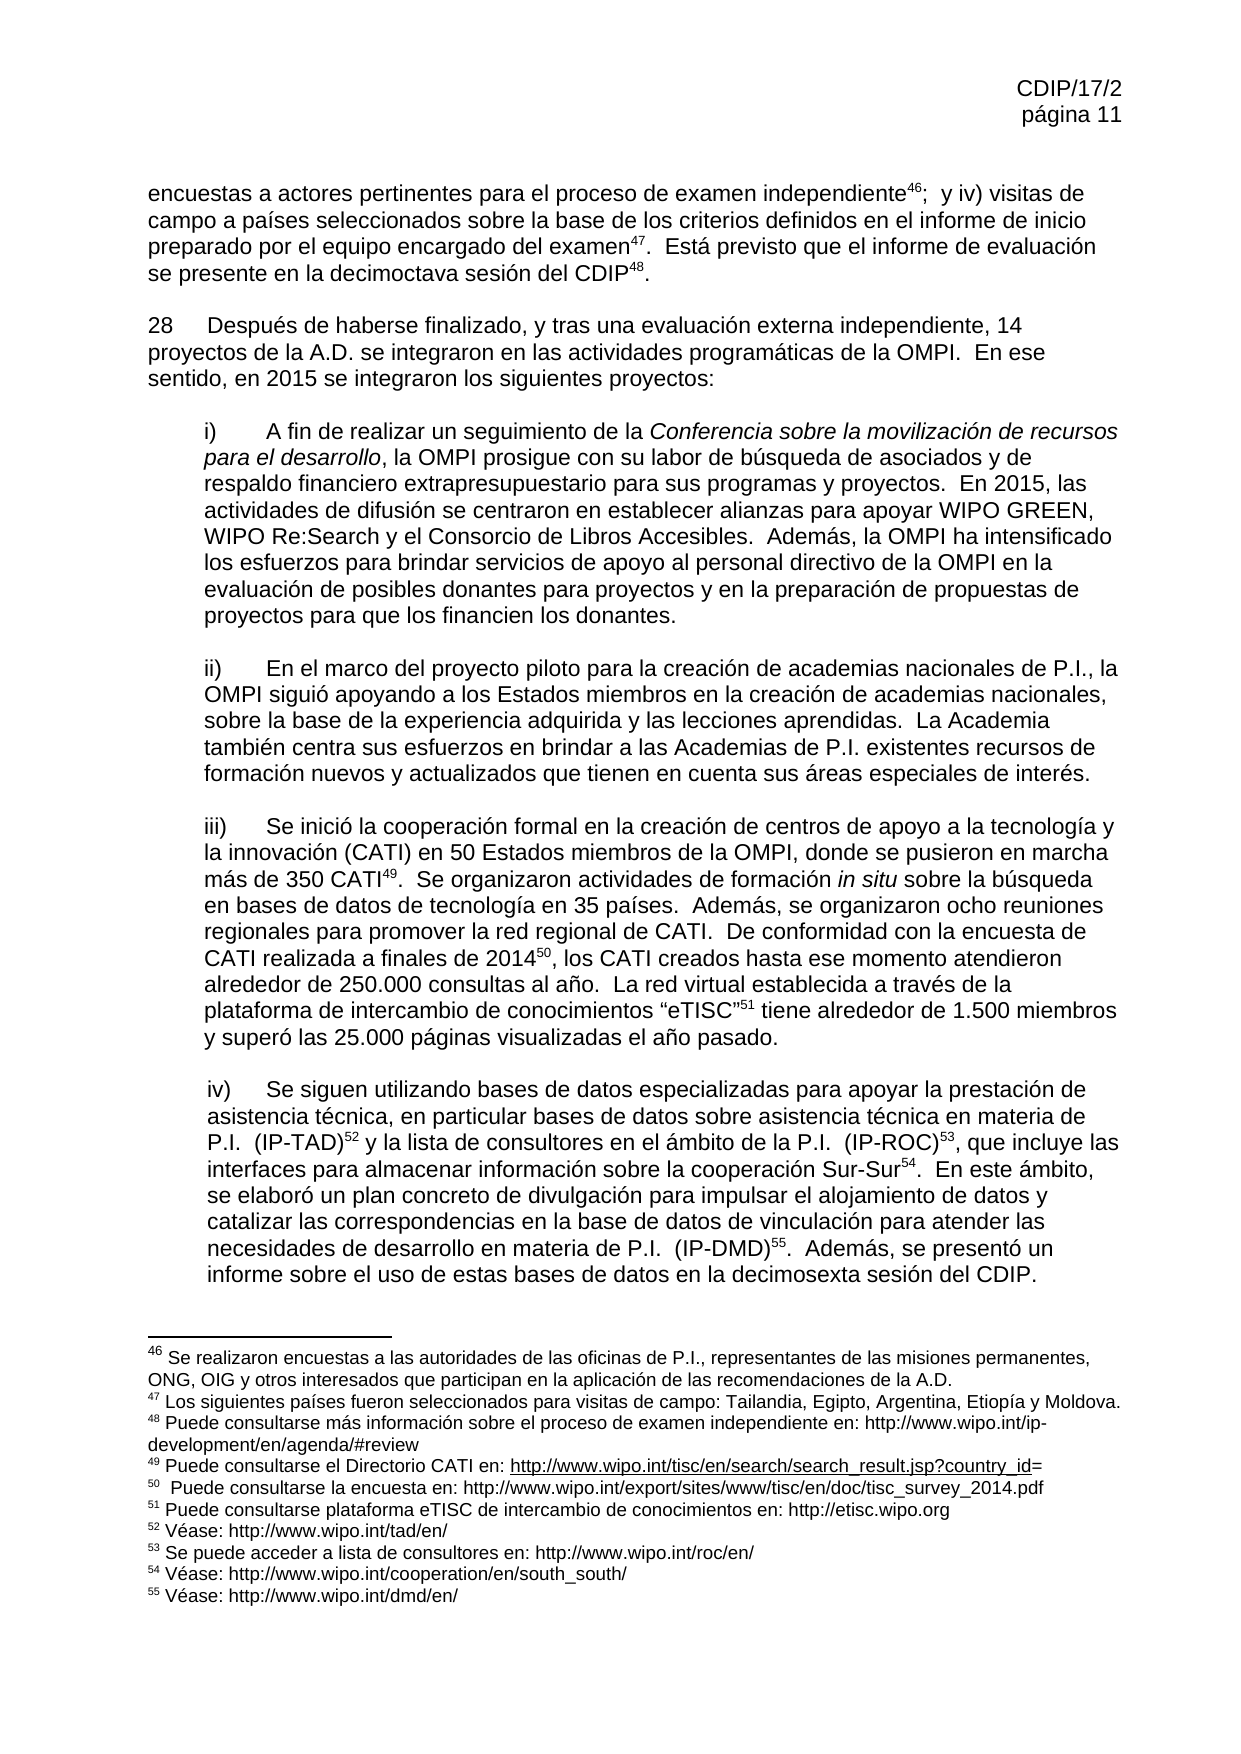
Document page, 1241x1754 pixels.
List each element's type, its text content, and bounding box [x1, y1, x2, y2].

list Se inició la cooperación formal en la creación de centros de apoyo a la tecnología y la innovación (CATI) en 50 Estados miembros de la OMPI, donde se pusieron en marcha más de 350 CATI. Se organizaron actividades de formación in situ sobre la búsqueda en bases de datos de tecnología en 35 países. Además, se organizaron ocho reuniones regionales para promover la red regional de CATI. De conformidad con la encuesta de CATI realizada a finales de 2014, los CATI creados hasta ese momento atendieron alrededor de 250.000 consultas al año. La red virtual establecida a través de la plataforma de intercambio de conocimientos “eTISC” tiene alrededor de 1.500 miembros y superó las 25.000 páginas visualizadas el año pasado. [204, 813, 1122, 1050]
list A fin de realizar un seguimiento de la Conferencia sobre la movilización de recursos para el desarrollo, la OMPI prosigue con su labor de búsqueda de asociados y de respaldo financiero extrapresupuestario para sus programas y proyectos. En 2015, las actividades de difusión se centraron en establecer alianzas para apoyar WIPO GREEN, WIPO Re:Search y el Consorcio de Libros Accesibles. Además, la OMPI ha intensificado los esfuerzos para brindar servicios de apoyo al personal directivo de la OMPI en la evaluación de posibles donantes para proyectos y en la preparación de propuestas de proyectos para que los financien los donantes. [204, 418, 1122, 628]
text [148, 180, 1122, 286]
list Se siguen utilizando bases de datos especializadas para apoyar la prestación de asistencia técnica, en particular bases de datos sobre asistencia técnica en materia de P.I. (IP-TAD) y la lista de consultores en el ámbito de la P.I. (IP-ROC), que incluye las interfaces para almacenar información sobre la cooperación Sur-Sur. En este ámbito, se elaboró un plan concreto de divulgación para impulsar el alojamiento de datos y catalizar las correspondencias en la base de datos de vinculación para atender las necesidades de desarrollo en materia de P.I. (IP-DMD). Además, se presentó un informe sobre el uso de estas bases de datos en la decimosexta sesión del CDIP. [207, 1076, 1122, 1287]
list En el marco del proyecto piloto para la creación de academias nacionales de P.I., la OMPI siguió apoyando a los Estados miembros en la creación de academias nacionales, sobre la base de la experiencia adquirida y las lecciones aprendidas. La Academia también centra sus esfuerzos en brindar a las Academias de P.I. existentes recursos de formación nuevos y actualizados que tienen en cuenta sus áreas especiales de interés. [204, 655, 1122, 787]
text Después de haberse finalizado, y tras una evaluación externa independiente, 14 proyectos de la A.D. se integraron en las actividades programáticas de la OMPI. En ese sentido, en 2015 se integraron los siguientes proyectos: [148, 312, 1122, 391]
